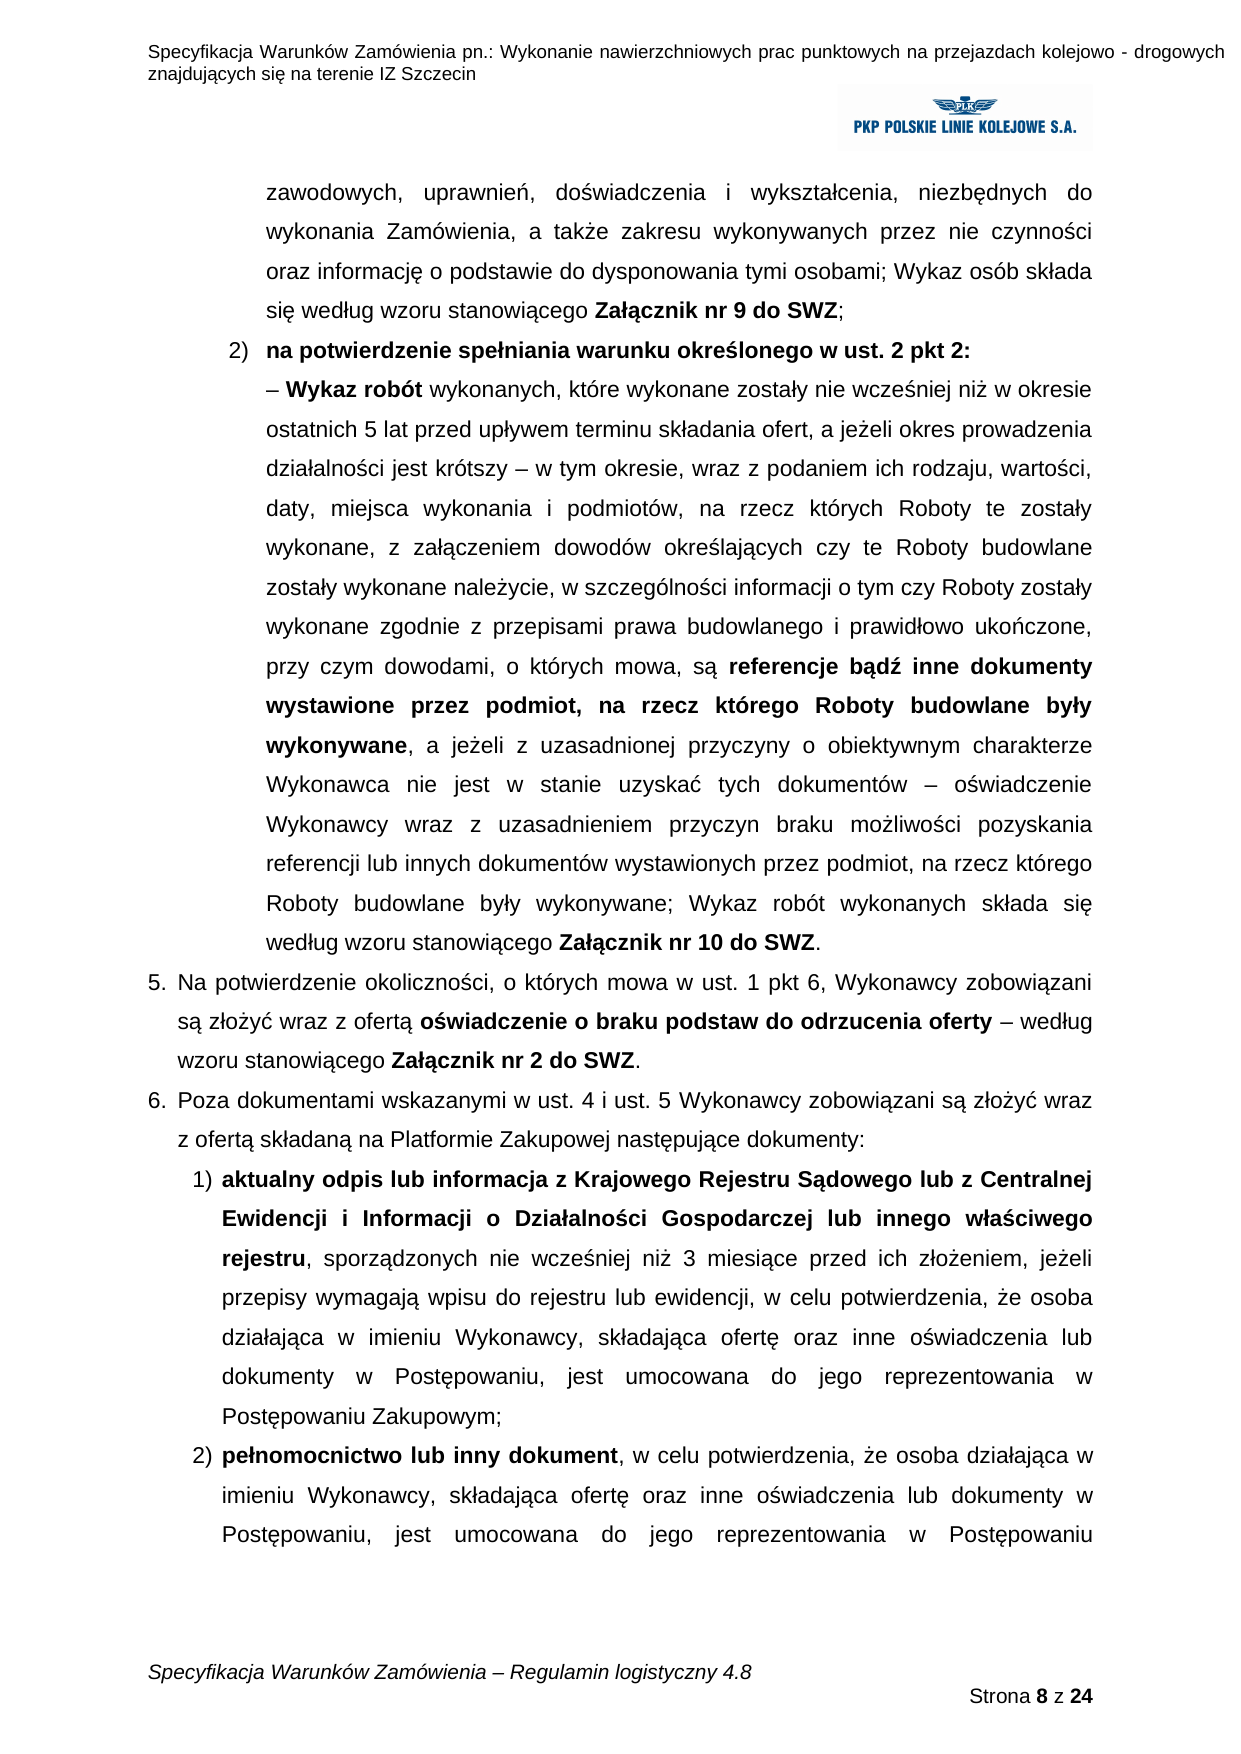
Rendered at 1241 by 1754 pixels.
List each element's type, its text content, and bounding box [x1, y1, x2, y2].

text – Wykaz robót wykonanych, które wykonane zostały nie wcześniej niż w okresie ostatnich 5 lat przed upływem terminu składania ofert, a jeżeli okres prowadzenia działalności jest krótszy – w tym okresie, wraz z podaniem ich rodzaju, wartości, daty, miejsca wykonania i podmiotów, na rzecz których Roboty te zostały wykonane, z załączeniem dowodów określających czy te Roboty budowlane zostały wykonane należycie, w szczególności informacji o tym czy Roboty zostały wykonane zgodnie z przepisami prawa budowlanego i prawidłowo ukończone, przy czym dowodami, o których mowa, są referencje bądź inne dokumenty wystawione przez podmiot, na rzecz którego Roboty budowlane były wykonywane, a jeżeli z uzasadnionej przyczyny o obiektywnym charakterze Wykonawca nie jest w stanie uzyskać tych dokumentów – oświadczenie Wykonawcy wraz z uzasadnieniem przyczyn braku możliwości pozyskania referencji lub innych dokumentów wystawionych przez podmiot, na rzecz którego Roboty budowlane były wykonywane; Wykaz robót wykonanych składa się według wzoru stanowiącego Załącznik nr 10 do SWZ. [266, 376, 1093, 955]
list na potwierdzenie spełniania warunku określonego w ust. 2 pkt 2: [228, 337, 1093, 363]
list aktualny odpis lub informacja z Krajowego Rejestru Sądowego lub z Centralnej Ewidencji i Informacji o Działalności Gospodarczej lub innego właściwego rejestru, sporządzonych nie wcześniej niż 3 miesiące przed ich złożeniem, jeżeli przepisy wymagają wpisu do rejestru lub ewidencji, w celu potwierdzenia, że osoba działająca w imieniu Wykonawcy, składająca ofertę oraz inne oświadczenia lub dokumenty w Postępowaniu, jest umocowana do jego reprezentowania w Postępowaniu Zakupowym; [192, 1166, 1093, 1429]
picture [837, 84, 1093, 151]
list Na potwierdzenie okoliczności, o których mowa w ust. 1 pkt 6, Wykonawcy zobowiązani są złożyć wraz z ofertą oświadczenie o braku podstaw do odrzucenia oferty – według wzoru stanowiącego Załącznik nr 2 do SWZ. [148, 968, 1093, 1074]
list Poza dokumentami wskazanymi w ust. 4 i ust. 5 Wykonawcy zobowiązani są złożyć wraz z ofertą składaną na Platformie Zakupowej następujące dokumenty: [148, 1087, 1093, 1153]
